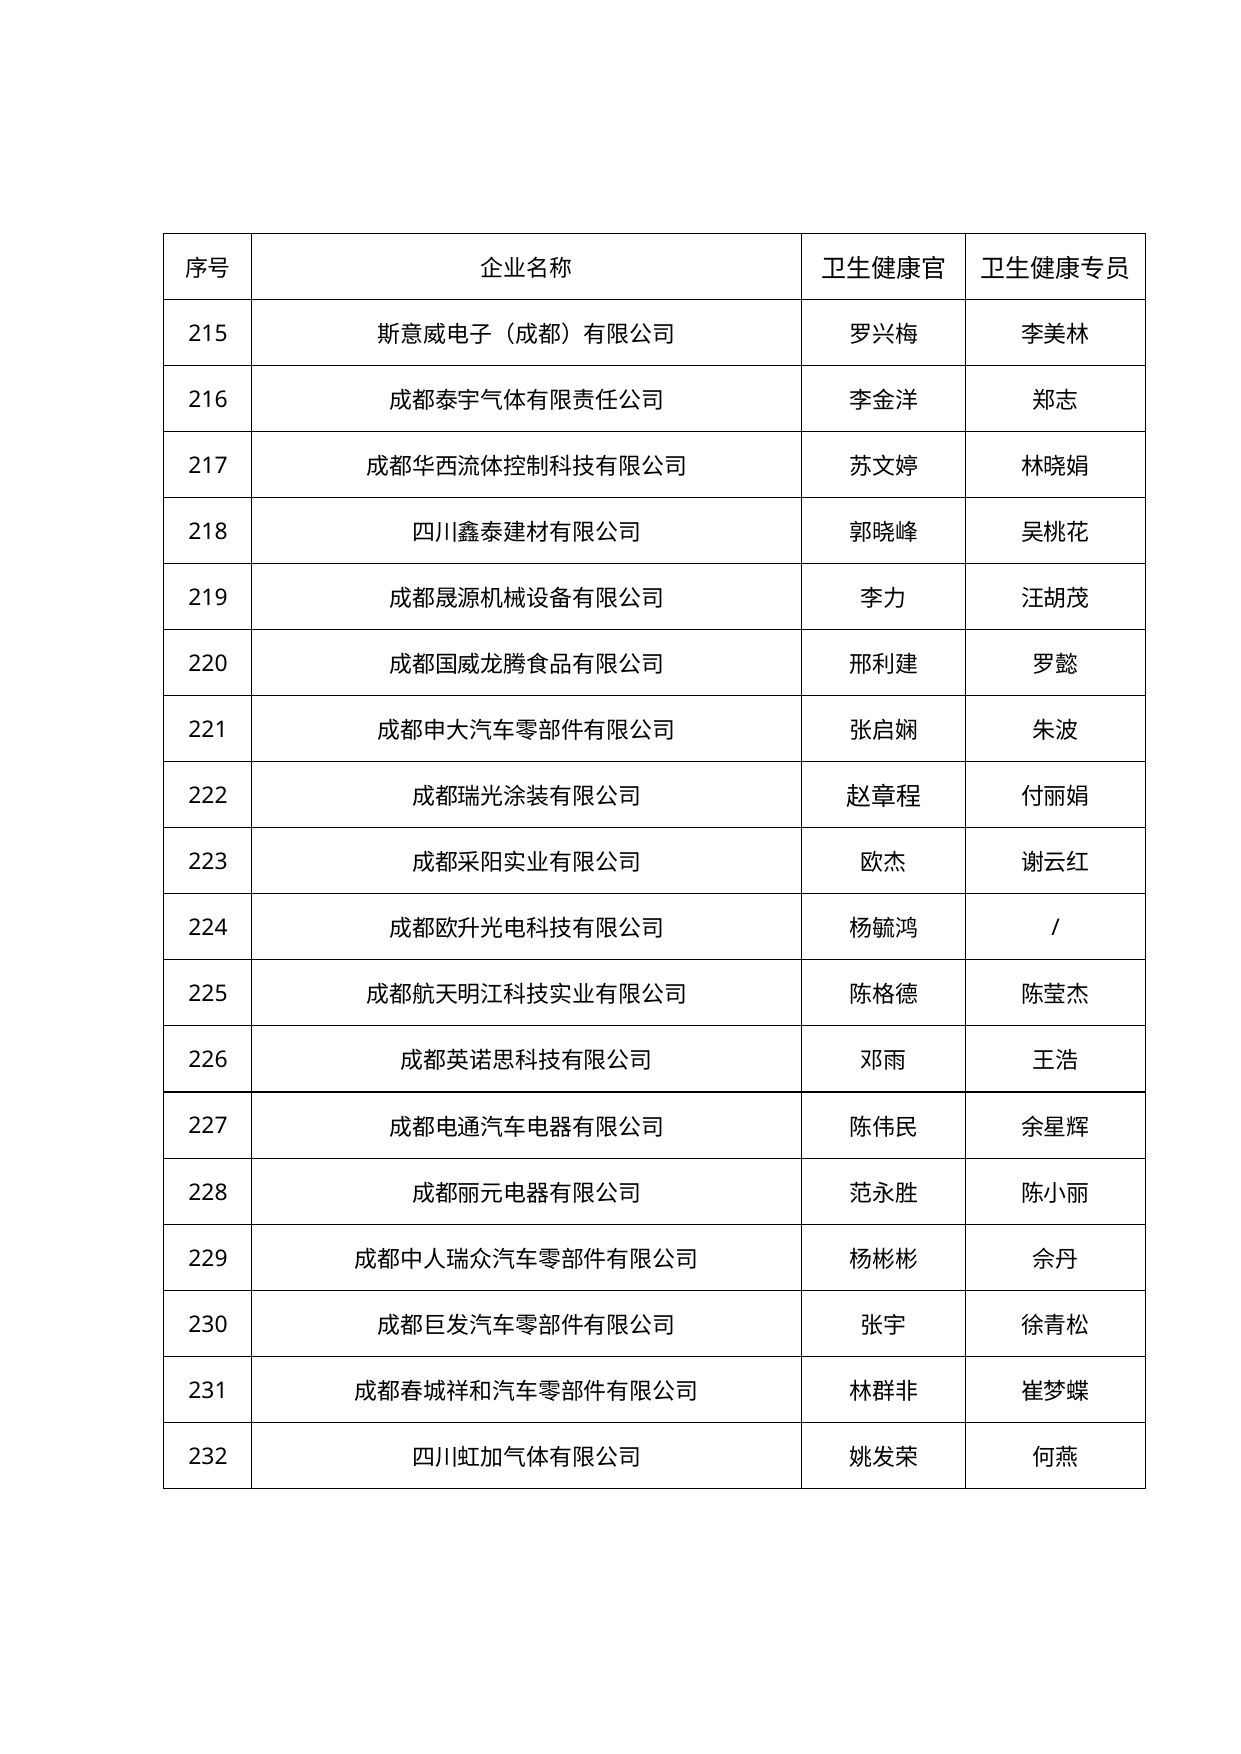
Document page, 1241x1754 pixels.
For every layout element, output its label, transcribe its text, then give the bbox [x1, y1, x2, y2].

table_cell 佘丹 [966, 1225, 1145, 1289]
table_cell 付丽娟 [966, 762, 1145, 827]
table_cell 杨彬彬 [802, 1225, 965, 1289]
table_header 卫生健康官 [802, 234, 965, 299]
table_cell 余星辉 [966, 1093, 1145, 1157]
table_cell 崔梦蝶 [966, 1357, 1145, 1422]
table_cell 邢利建 [802, 630, 965, 695]
table_cell 陈伟民 [802, 1093, 965, 1157]
table_cell 罗懿 [966, 630, 1145, 695]
table_cell 郑志 [966, 366, 1145, 431]
table_cell 林晓娟 [966, 432, 1145, 497]
table_cell 范永胜 [802, 1159, 965, 1223]
table_cell 成都春城祥和汽车零部件有限公司 [252, 1357, 801, 1422]
table_cell / [966, 894, 1145, 959]
table_cell 成都丽元电器有限公司 [252, 1159, 801, 1223]
table_cell 陈格德 [802, 960, 965, 1025]
table_cell 224 [164, 894, 251, 959]
table_header 卫生健康专员 [966, 234, 1145, 299]
table_cell 216 [164, 366, 251, 431]
table_cell 斯意威电子（成都）有限公司 [252, 300, 801, 365]
table_cell 邓雨 [802, 1026, 965, 1091]
table_cell 成都国威龙腾食品有限公司 [252, 630, 801, 695]
table_cell 220 [164, 630, 251, 695]
table_cell 226 [164, 1026, 251, 1091]
table_cell 222 [164, 762, 251, 827]
table_cell 成都中人瑞众汽车零部件有限公司 [252, 1225, 801, 1289]
table_cell 赵章程 [802, 762, 965, 827]
table_cell 李美林 [966, 300, 1145, 365]
table_cell 朱波 [966, 696, 1145, 761]
table_header 企业名称 [252, 234, 801, 299]
table_cell 229 [164, 1225, 251, 1289]
table_cell 李力 [802, 564, 965, 629]
table_cell 张启娴 [802, 696, 965, 761]
table_cell 汪胡茂 [966, 564, 1145, 629]
table_cell 成都晟源机械设备有限公司 [252, 564, 801, 629]
table_cell 姚发荣 [802, 1423, 965, 1488]
table_cell 217 [164, 432, 251, 497]
table_cell 成都申大汽车零部件有限公司 [252, 696, 801, 761]
table_cell 杨毓鸿 [802, 894, 965, 959]
table_cell 218 [164, 498, 251, 563]
table_cell 227 [164, 1093, 251, 1157]
table_cell 徐青松 [966, 1291, 1145, 1356]
table_cell 李金洋 [802, 366, 965, 431]
table_cell 219 [164, 564, 251, 629]
table_cell 林群非 [802, 1357, 965, 1422]
table_cell 陈小丽 [966, 1159, 1145, 1223]
table_cell 郭晓峰 [802, 498, 965, 563]
table_cell 张宇 [802, 1291, 965, 1356]
table_cell 罗兴梅 [802, 300, 965, 365]
table_cell 215 [164, 300, 251, 365]
table_cell 225 [164, 960, 251, 1025]
table_header 序号 [164, 234, 251, 299]
table_cell 231 [164, 1357, 251, 1422]
table_cell 苏文婷 [802, 432, 965, 497]
table_cell 221 [164, 696, 251, 761]
table_cell 四川虹加气体有限公司 [252, 1423, 801, 1488]
table_cell 成都英诺思科技有限公司 [252, 1026, 801, 1091]
table_cell 成都巨发汽车零部件有限公司 [252, 1291, 801, 1356]
table_cell 吴桃花 [966, 498, 1145, 563]
table_cell 232 [164, 1423, 251, 1488]
table_cell 成都电通汽车电器有限公司 [252, 1093, 801, 1157]
table_cell 王浩 [966, 1026, 1145, 1091]
table_cell 何燕 [966, 1423, 1145, 1488]
table_cell 成都华西流体控制科技有限公司 [252, 432, 801, 497]
table_cell 成都泰宇气体有限责任公司 [252, 366, 801, 431]
table_cell 成都航天明江科技实业有限公司 [252, 960, 801, 1025]
table_cell 四川鑫泰建材有限公司 [252, 498, 801, 563]
table_cell 230 [164, 1291, 251, 1356]
table_cell 223 [164, 828, 251, 893]
table_cell 欧杰 [802, 828, 965, 893]
table_cell 谢云红 [966, 828, 1145, 893]
table_cell 陈莹杰 [966, 960, 1145, 1025]
table_cell 成都采阳实业有限公司 [252, 828, 801, 893]
table_cell 成都瑞光涂装有限公司 [252, 762, 801, 827]
table_cell 成都欧升光电科技有限公司 [252, 894, 801, 959]
table_cell 228 [164, 1159, 251, 1223]
